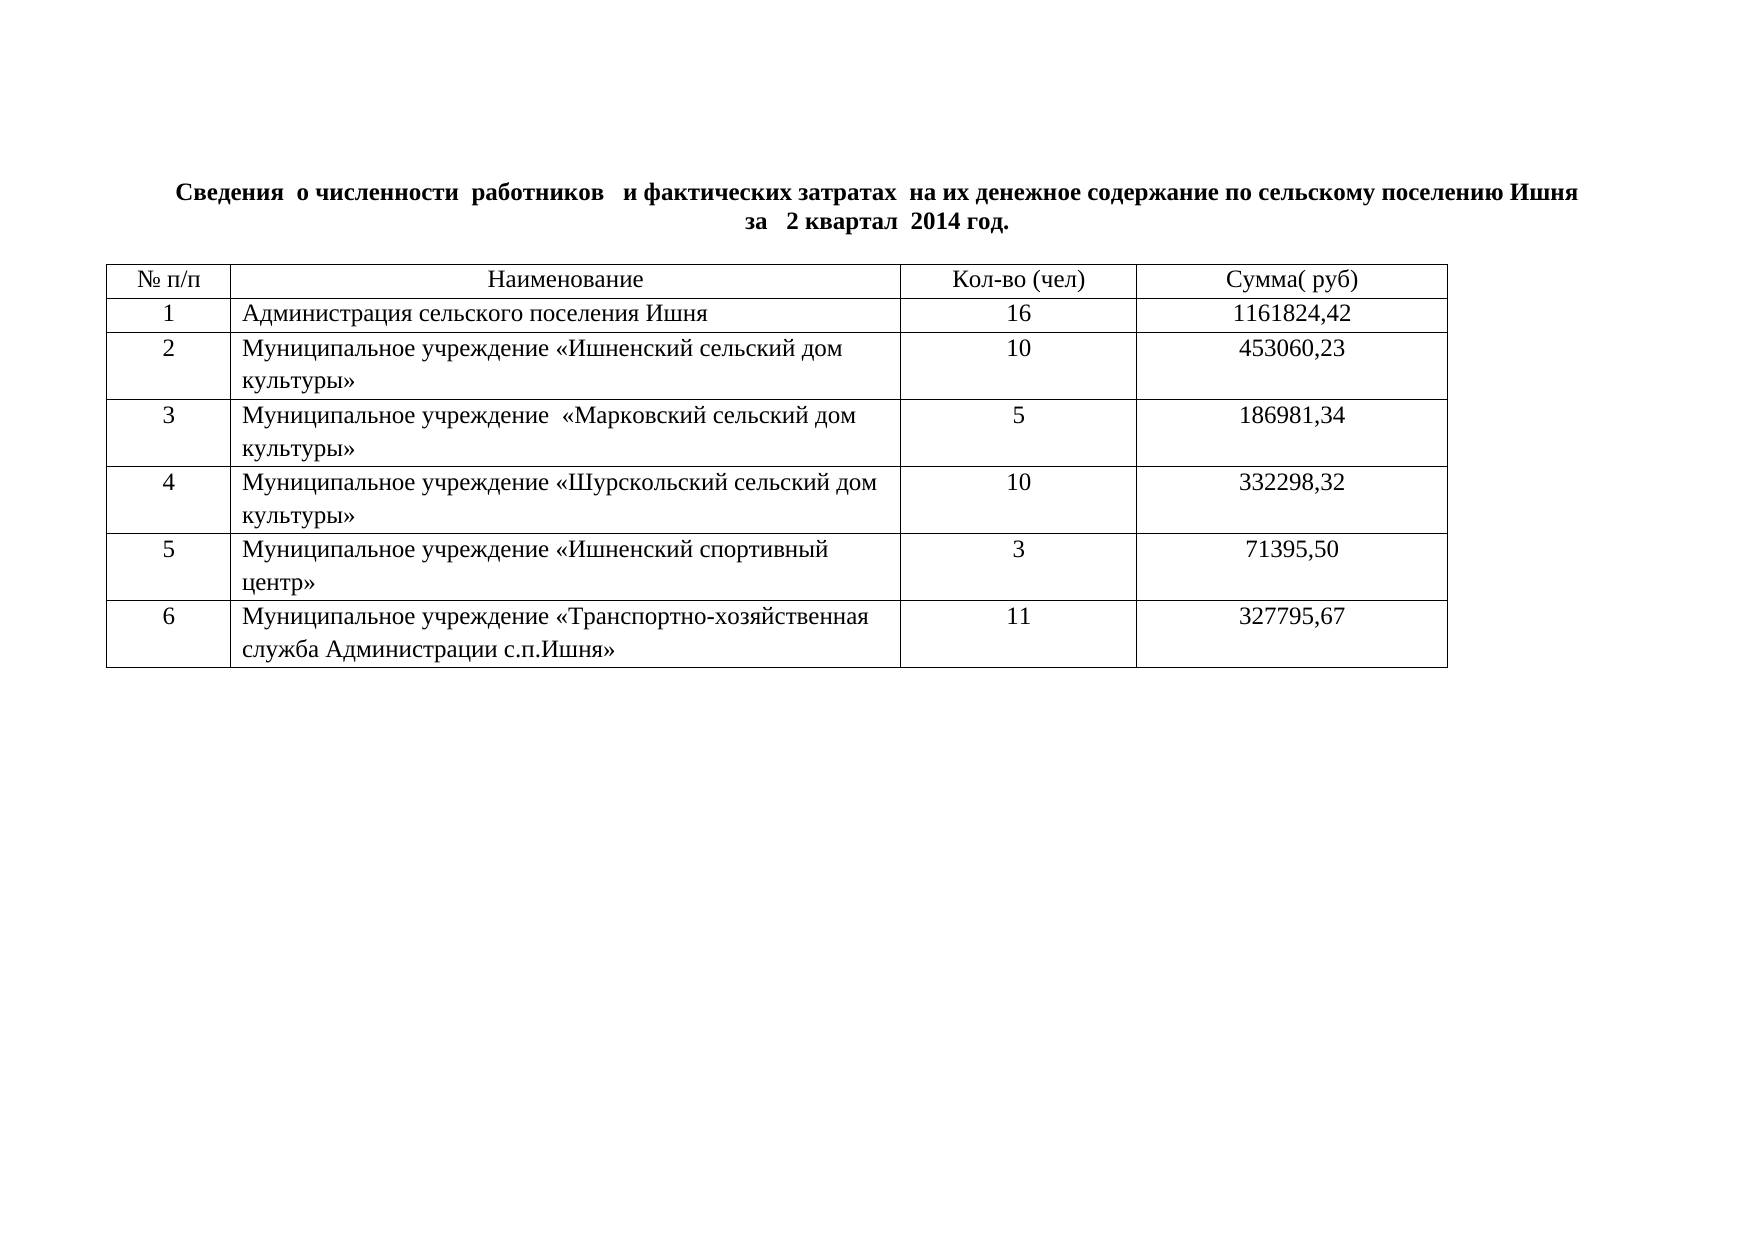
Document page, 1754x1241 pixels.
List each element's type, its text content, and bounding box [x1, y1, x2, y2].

table_cell 11 [901, 601, 1136, 667]
table_cell 186981,34 [1137, 400, 1447, 466]
table_cell 1 [107, 299, 230, 332]
table_header Кол-во (чел) [901, 265, 1136, 297]
table_cell 5 [107, 534, 230, 600]
text Сведения о численности работников и фактических затратах на их денежное содержание по сельскому поселению Ишня [118, 177, 1636, 206]
table_cell 10 [901, 467, 1136, 533]
table_cell Муниципальное учреждение «Транспортно-хозяйственная служба Администрации с.п.Ишня» [231, 601, 900, 667]
table_header № п/п [107, 265, 230, 297]
table_cell Муниципальное учреждение «Ишненский сельский дом культуры» [231, 333, 900, 399]
table_cell 327795,67 [1137, 601, 1447, 667]
table_cell 3 [901, 534, 1136, 600]
table_cell Администрация сельского поселения Ишня [231, 299, 900, 332]
table_cell 71395,50 [1137, 534, 1447, 600]
table_cell 16 [901, 299, 1136, 332]
table_cell 2 [107, 333, 230, 399]
table_cell 1161824,42 [1137, 299, 1447, 332]
table_header Наименование [231, 265, 900, 297]
table_cell 6 [107, 601, 230, 667]
table_cell 4 [107, 467, 230, 533]
table_cell 332298,32 [1137, 467, 1447, 533]
table_cell 453060,23 [1137, 333, 1447, 399]
table_cell Муниципальное учреждение «Марковский сельский дом культуры» [231, 400, 900, 466]
table_header Сумма( руб) [1137, 265, 1447, 297]
table_cell 5 [901, 400, 1136, 466]
table_cell 3 [107, 400, 230, 466]
table_cell Муниципальное учреждение «Шурскольский сельский дом культуры» [231, 467, 900, 533]
text за 2 квартал 2014 год. [118, 206, 1636, 235]
table_cell 10 [901, 333, 1136, 399]
table_cell Муниципальное учреждение «Ишненский спортивный центр» [231, 534, 900, 600]
